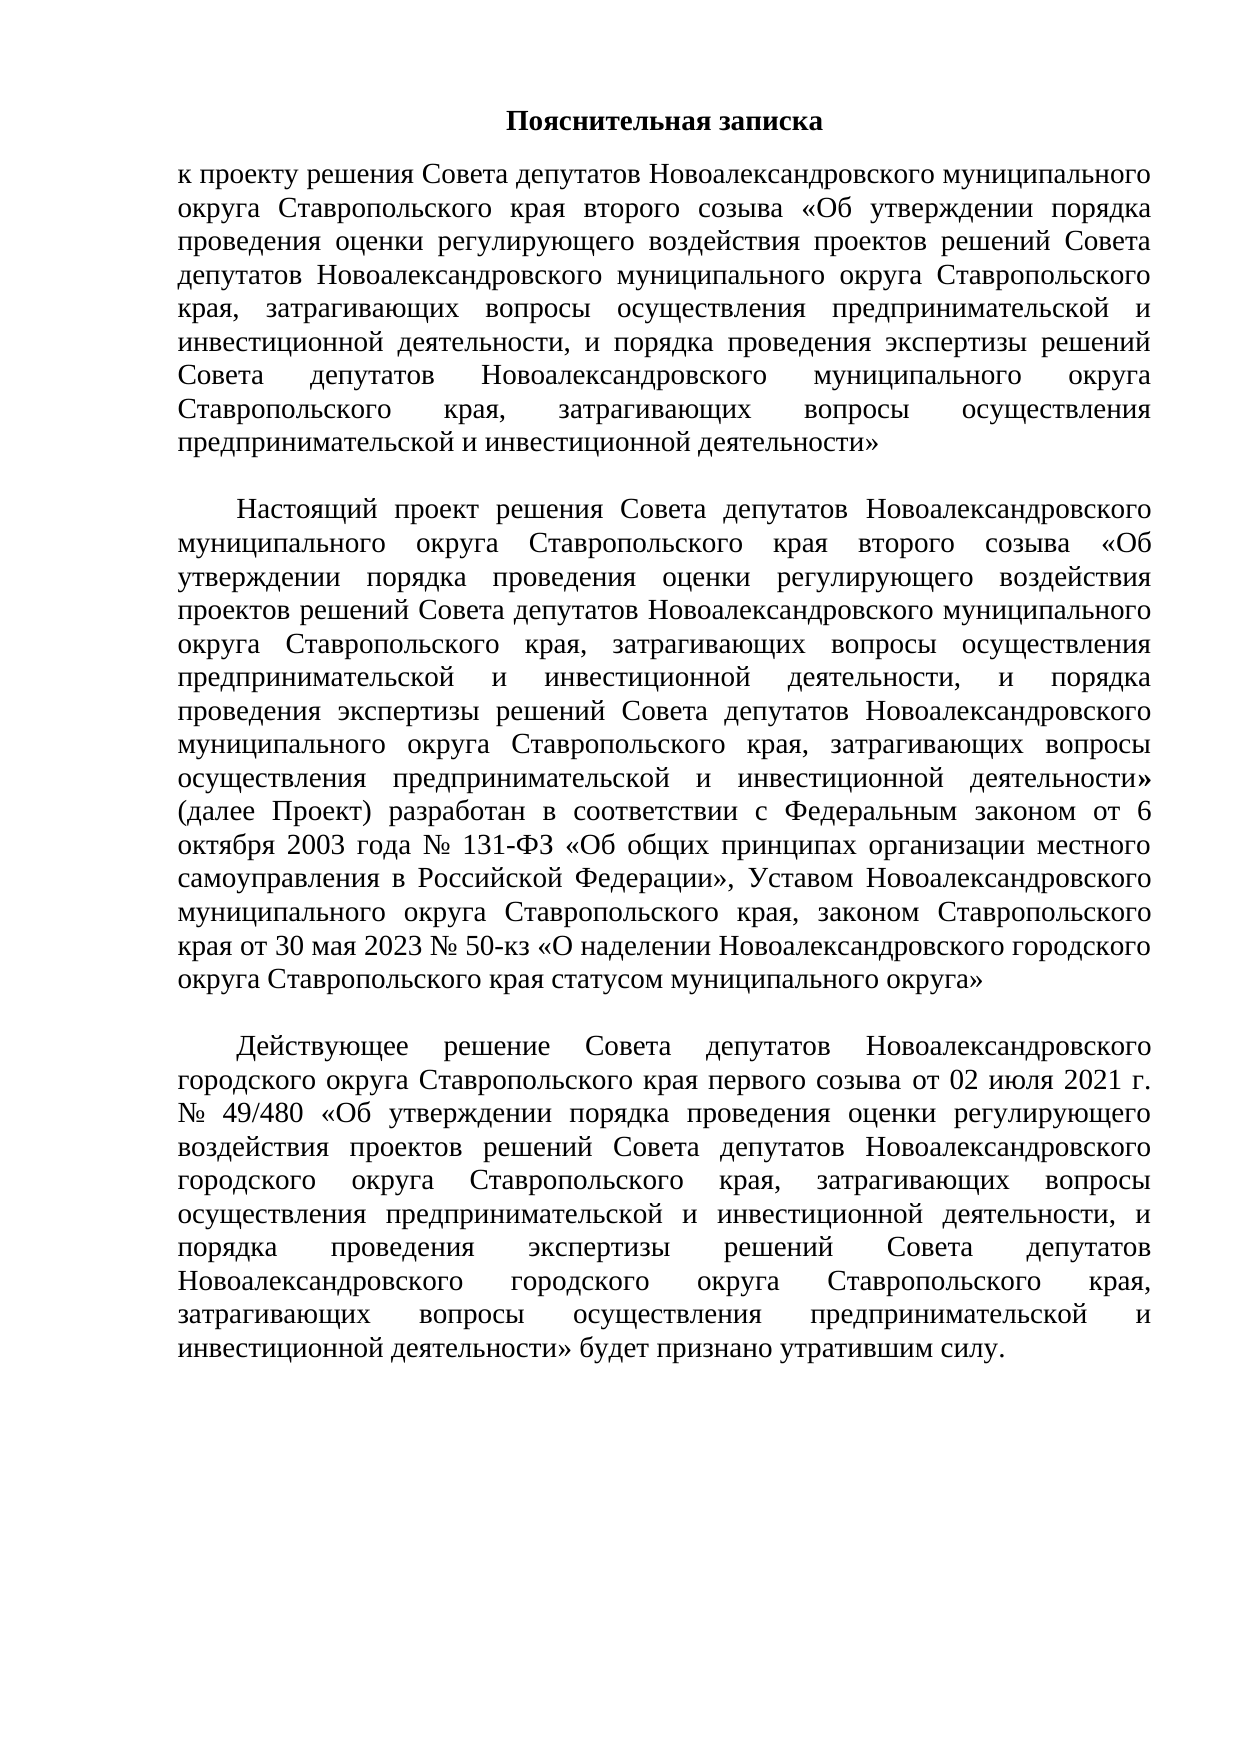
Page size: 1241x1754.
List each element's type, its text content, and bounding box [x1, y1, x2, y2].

title Настоящий проект решения Совета депутатов Новоалександровского муниципального округа Ставропольского края второго созыва «Об утверждении порядка проведения оценки регулирующего воздействия проектов решений Совета депутатов Новоалександровского муниципального округа Ставропольского края, затрагивающих вопросы осуществления предпринимательской и инвестиционной деятельности, и порядка проведения экспертизы решений Совета депутатов Новоалександровского муниципального округа Ставропольского края, затрагивающих вопросы осуществления предпринимательской и инвестиционной деятельности» (далее Проект) разработан в соответствии с Федеральным законом от 6 октября 2003 года № 131-ФЗ «Об общих принципах организации местного самоуправления в Российской Федерации», Уставом Новоалександровского муниципального округа Ставропольского края, законом Ставропольского края от 30 мая 2023 № 50-кз «О наделении Новоалександровского городского округа Ставропольского края статусом муниципального округа» [177, 492, 1152, 995]
title к проекту решения Совета депутатов Новоалександровского муниципального округа Ставропольского края второго созыва «Об утверждении порядка проведения оценки регулирующего воздействия проектов решений Совета депутатов Новоалександровского муниципального округа Ставропольского края, затрагивающих вопросы осуществления предпринимательской и инвестиционной деятельности, и порядка проведения экспертизы решений Совета депутатов Новоалександровского муниципального округа Ставропольского края, затрагивающих вопросы осуществления предпринимательской и инвестиционной деятельности» [177, 156, 1152, 458]
title Действующее решение Совета депутатов Новоалександровского городского округа Ставропольского края первого созыва от 02 июля 2021 г. № 49/480 «Об утверждении порядка проведения оценки регулирующего воздействия проектов решений Совета депутатов Новоалександровского городского округа Ставропольского края, затрагивающих вопросы осуществления предпринимательской и инвестиционной деятельности, и порядка проведения экспертизы решений Совета депутатов Новоалександровского городского округа Ставропольского края, затрагивающих вопросы осуществления предпринимательской и инвестиционной деятельности» будет признано утратившим силу. [177, 1028, 1152, 1364]
text Пояснительная записка [177, 103, 1152, 137]
